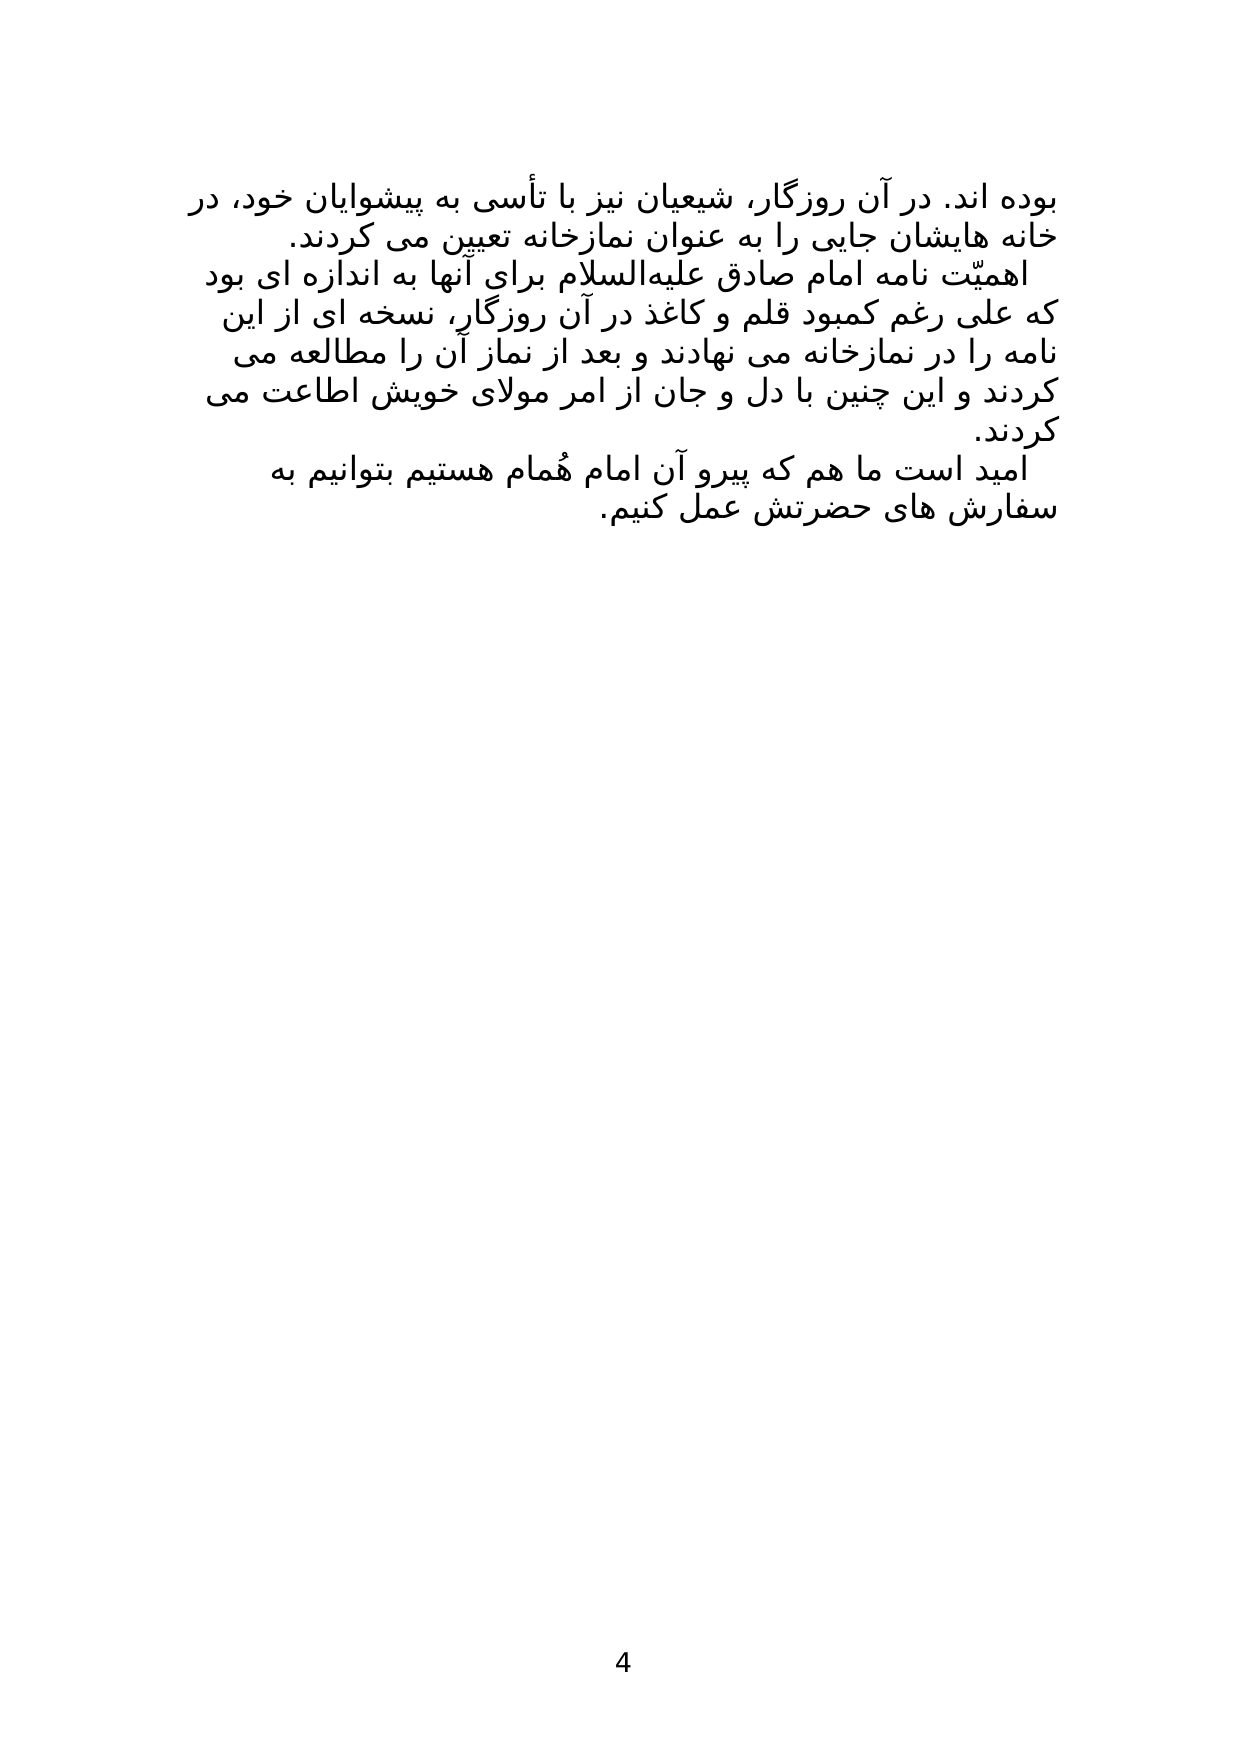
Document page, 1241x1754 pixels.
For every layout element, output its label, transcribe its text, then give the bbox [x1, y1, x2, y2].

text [187, 177, 1059, 255]
text اميد است ما هم كه پيرو آن امام هُمام هستيم بتوانيم به سفارش هاى حضرتش عمل كنيم. [187, 449, 1059, 527]
text اهميّت نامه امام صادق عليه‌السلام براى آنها به اندازه اى بود كه على رغم كمبود قلم و كاغذ در آن روزگار، نسخه اى از اين نامه را در نمازخانه مى نهادند و بعد از نماز آن را مطالعه مى كردند و اين چنين با دل و جان از امر مولاى خويش اطاعت مى كردند. [187, 255, 1059, 449]
